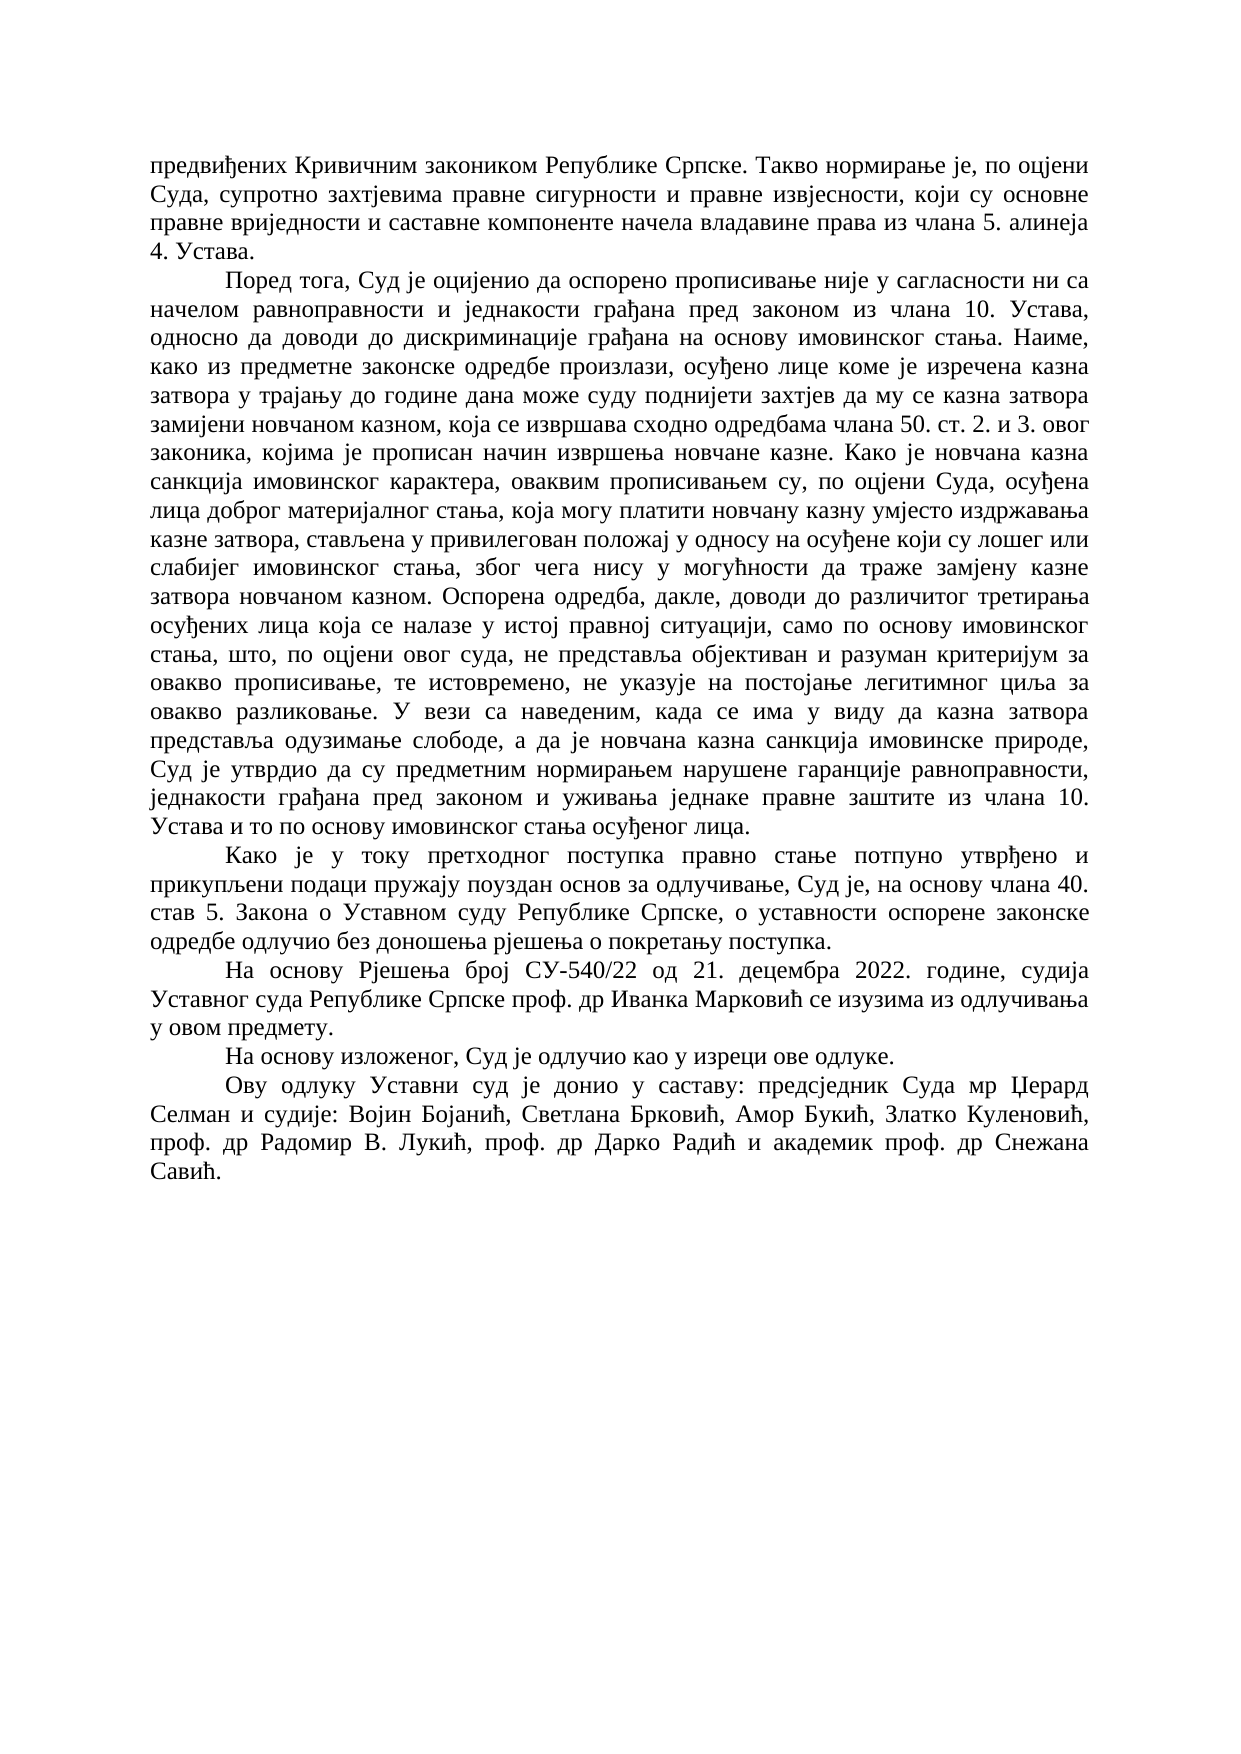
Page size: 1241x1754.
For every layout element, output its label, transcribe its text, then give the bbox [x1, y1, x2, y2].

text Поред тога, Суд је оцијенио да оспорено прописивање није у сагласности ни са начелом равноправности и једнакости грађана пред законом из члана 10. Устава, односно да доводи до дискриминације грађана на основу имовинског стања. Наиме, како из предметне законске одредбе произлази, осуђено лице коме је изречена казна затвора у трајању до године дана може суду поднијети захтјев да му се казна затвора замијени новчаном казном, која се извршава сходно одредбама члана 50. ст. 2. и 3. овог законика, којима је прописан начин извршења новчане казне. Како је новчана казна санкција имовинског карактера, оваквим прописивањем су, по оцјени Суда, осуђена лица доброг материјалног стања, која могу платити новчану казну умјесто издржавања казне затвора, стављена у привилегован положај у односу на осуђене који су лошег или слабијег имовинског стања, због чега нису у могућности да траже замјену казне затвора новчаном казном. Оспорена одредба, дакле, доводи до различитог третирања осуђених лица која се налазе у истој правној ситуацији, само по основу имовинског стања, што, по оцјени овог суда, не представља објективан и разуман критеријум за овакво прописивање, те истовремено, не указује на постојање легитимног циља за овакво разликовање. У вези са наведеним, када се има у виду да казна затвора представља одузимање слободе, а да је новчана казна санкција имовинске природе, Суд је утврдио да су предметним нормирањем нарушене гаранције равноправности, једнакости грађана пред законом и уживања једнаке правне заштите из члана 10. Устава и то по основу имовинског стања осуђеног лица. [150, 265, 1090, 840]
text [150, 150, 1090, 265]
text Ову одлуку Уставни суд је донио у саставу: предсједник Суда мр Џерард Селман и судије: Војин Бојанић, Светлана Брковић, Амор Букић, Златко Куленовић, проф. др Радомир В. Лукић, проф. др Дарко Радић и академик проф. др Снежана Савић. [150, 1070, 1090, 1185]
text Како је у току претходног поступка правно стање потпуно утврђено и прикупљени подаци пружају поуздан основ за одлучивање, Суд је, на основу члана 40. став 5. Закона о Уставном суду Републике Српске, о уставности оспорене законске одредбе одлучио без доношења рјешења о покретању поступка. [150, 840, 1090, 955]
text На основу Рјешења број СУ-540/22 од 21. децембра 2022. године, судија Уставног суда Републике Српске проф. др Иванка Марковић се изузима из одлучивања у овом предмету. [150, 955, 1090, 1041]
text На основу изложеног, Суд је одлучио као у изреци ове одлуке. [150, 1041, 1090, 1070]
